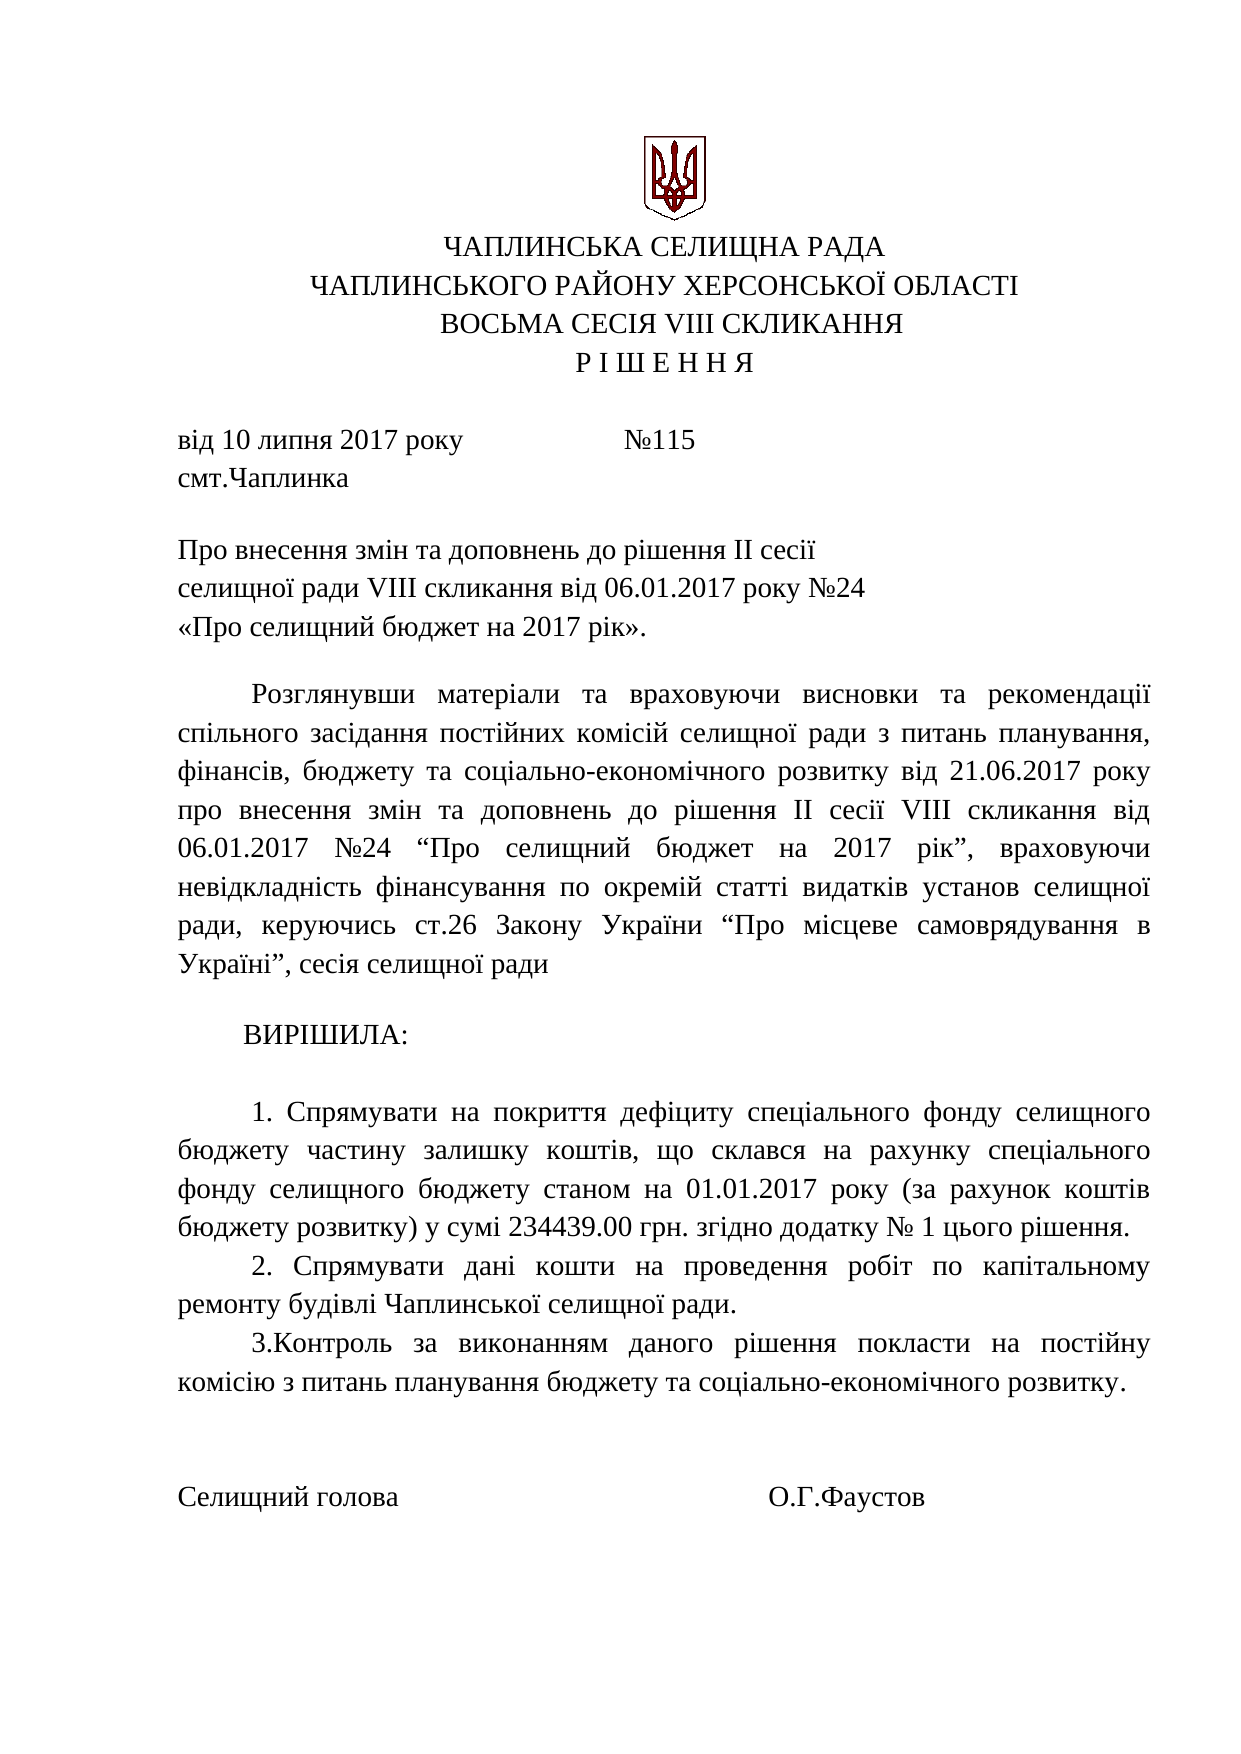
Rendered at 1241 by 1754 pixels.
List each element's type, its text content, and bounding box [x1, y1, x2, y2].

text ВИРІШИЛА: [177, 1017, 1152, 1050]
picture [637, 130, 712, 225]
text смт.Чаплинка [177, 461, 1240, 494]
text ВОСЬМА СЕСІЯ VІІІ СКЛИКАННЯ [177, 306, 1152, 340]
text Розглянувши матеріали та враховуючи висновки та рекомендації спільного засідання постійних комісій селищної ради з питань планування, фінансів, бюджету та соціально-економічного розвитку від 21.06.2017 року про внесення змін та доповнень до рішення ІІ сесії VІІІ скликання від 06.01.2017 №24 “Про селищний бюджет на 2017 рік”, враховуючи невідкладність фінансування по окремій статті видатків установ селищної ради, керуючись ст.26 Закону України “Про місцеве самоврядування в Україні”, сесія селищної ради [177, 676, 1152, 979]
text ЧАПЛИНСЬКОГО РАЙОНУ ХЕРСОНСЬКОЇ ОБЛАСТІ [177, 268, 1152, 301]
text 1. Спрямувати на покриття дефіциту спеціального фонду селищного бюджету частину залишку коштів, що склався на рахунку спеціального фонду селищного бюджету станом на 01.01.2017 року (за рахунок коштів бюджету розвитку) у сумі 234439.00 грн. згідно додатку № 1 цього рішення. [177, 1094, 1152, 1243]
text Селищний голова О.Г.Фаустов [177, 1479, 1152, 1513]
text Р І Ш Е Н Н Я [177, 345, 1152, 378]
text «Про селищний бюджет на 2017 рік». [177, 609, 1152, 643]
text Про внесення змін та доповнень до рішення ІІ сесії [177, 532, 1152, 566]
text від 10 липня 2017 року №115 [177, 422, 1240, 456]
text 3.Контроль за виконанням даного рішення покласти на постійну комісію з питань планування бюджету та соціально-економічного розвитку. [177, 1325, 1152, 1397]
text ЧАПЛИНСЬКА СЕЛИЩНА РАДА [177, 118, 1152, 263]
text селищної ради VІІІ скликання від 06.01.2017 року №24 [177, 571, 1152, 604]
text 2. Спрямувати дані кошти на проведення робіт по капітальному ремонту будівлі Чаплинської селищної ради. [177, 1248, 1152, 1320]
